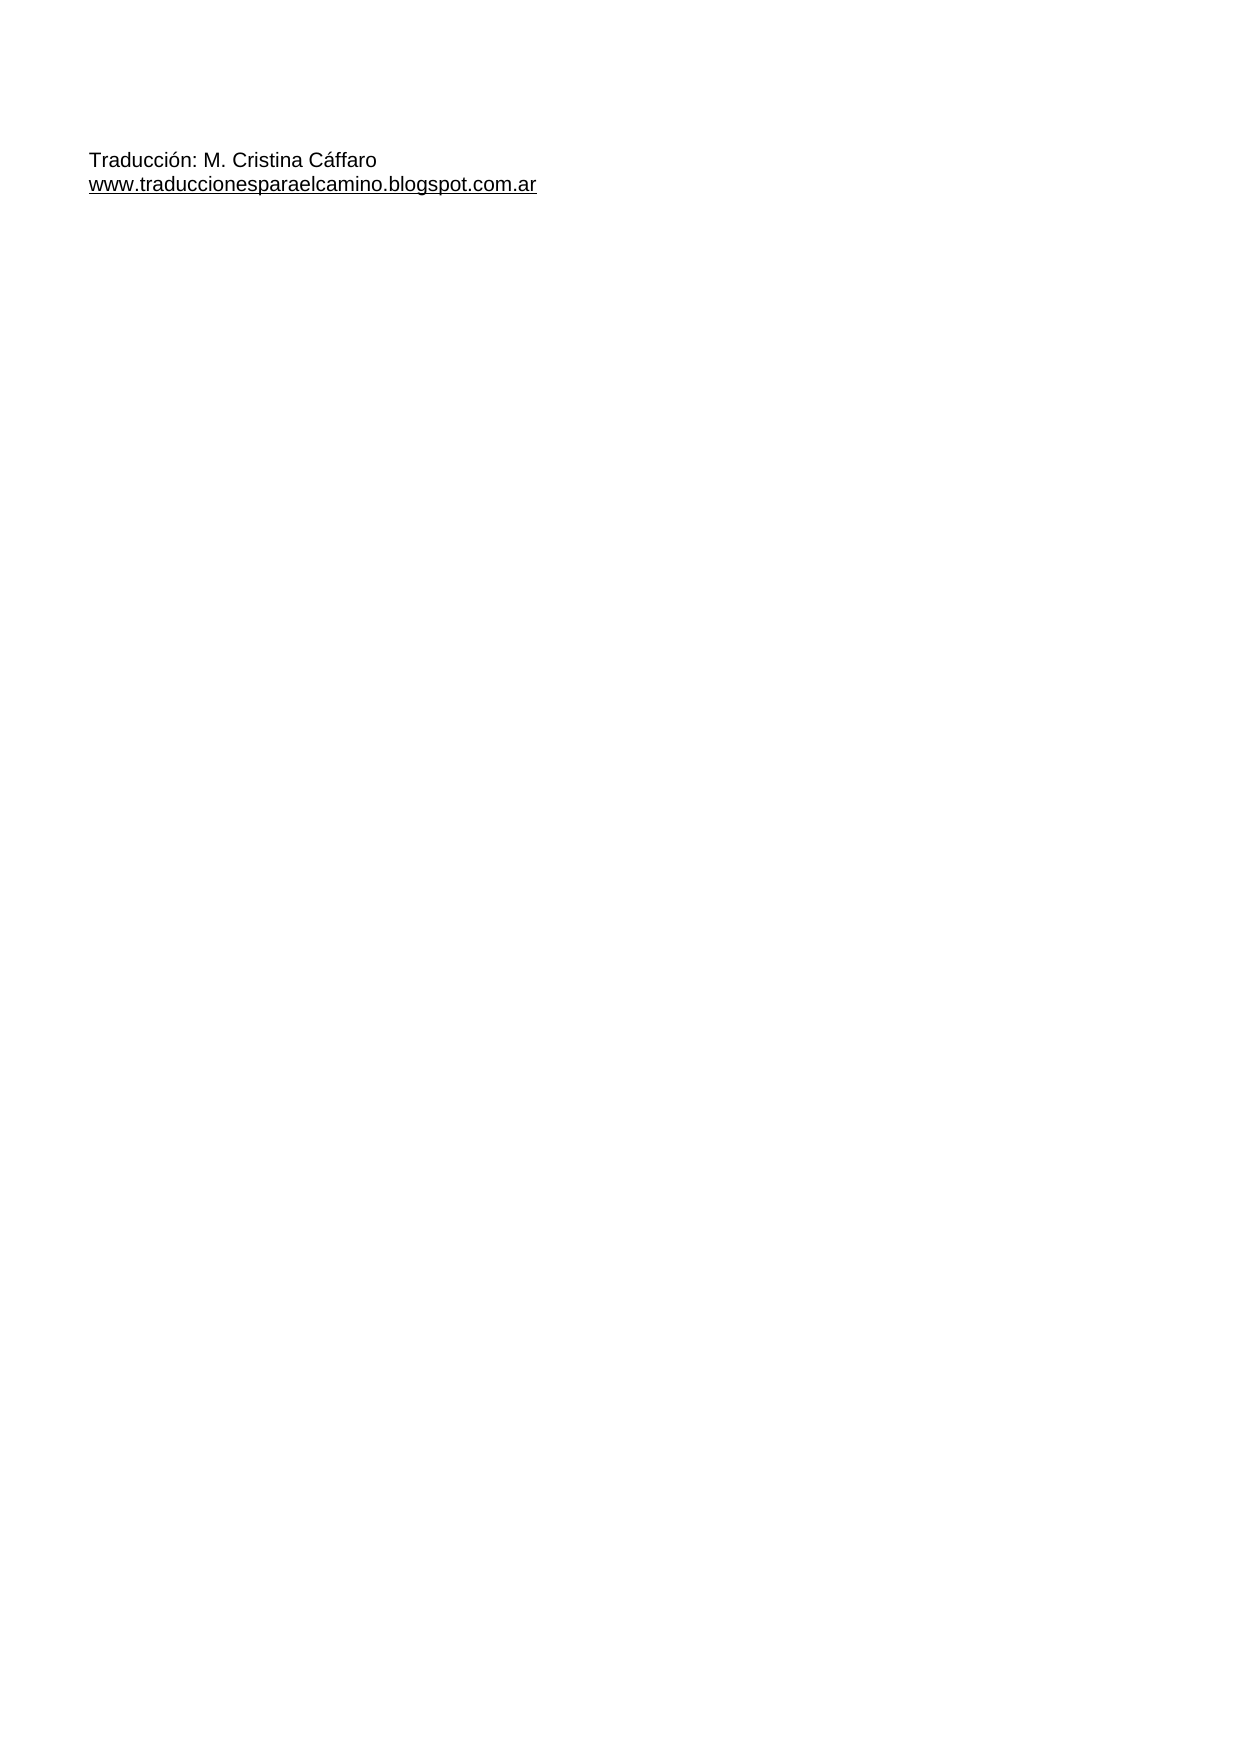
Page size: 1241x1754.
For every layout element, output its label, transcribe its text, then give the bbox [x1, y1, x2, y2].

text Traducción: M. Cristina Cáffaro [89, 148, 1152, 172]
text www.traduccionesparaelcamino.blogspot.com.ar [89, 172, 1152, 196]
